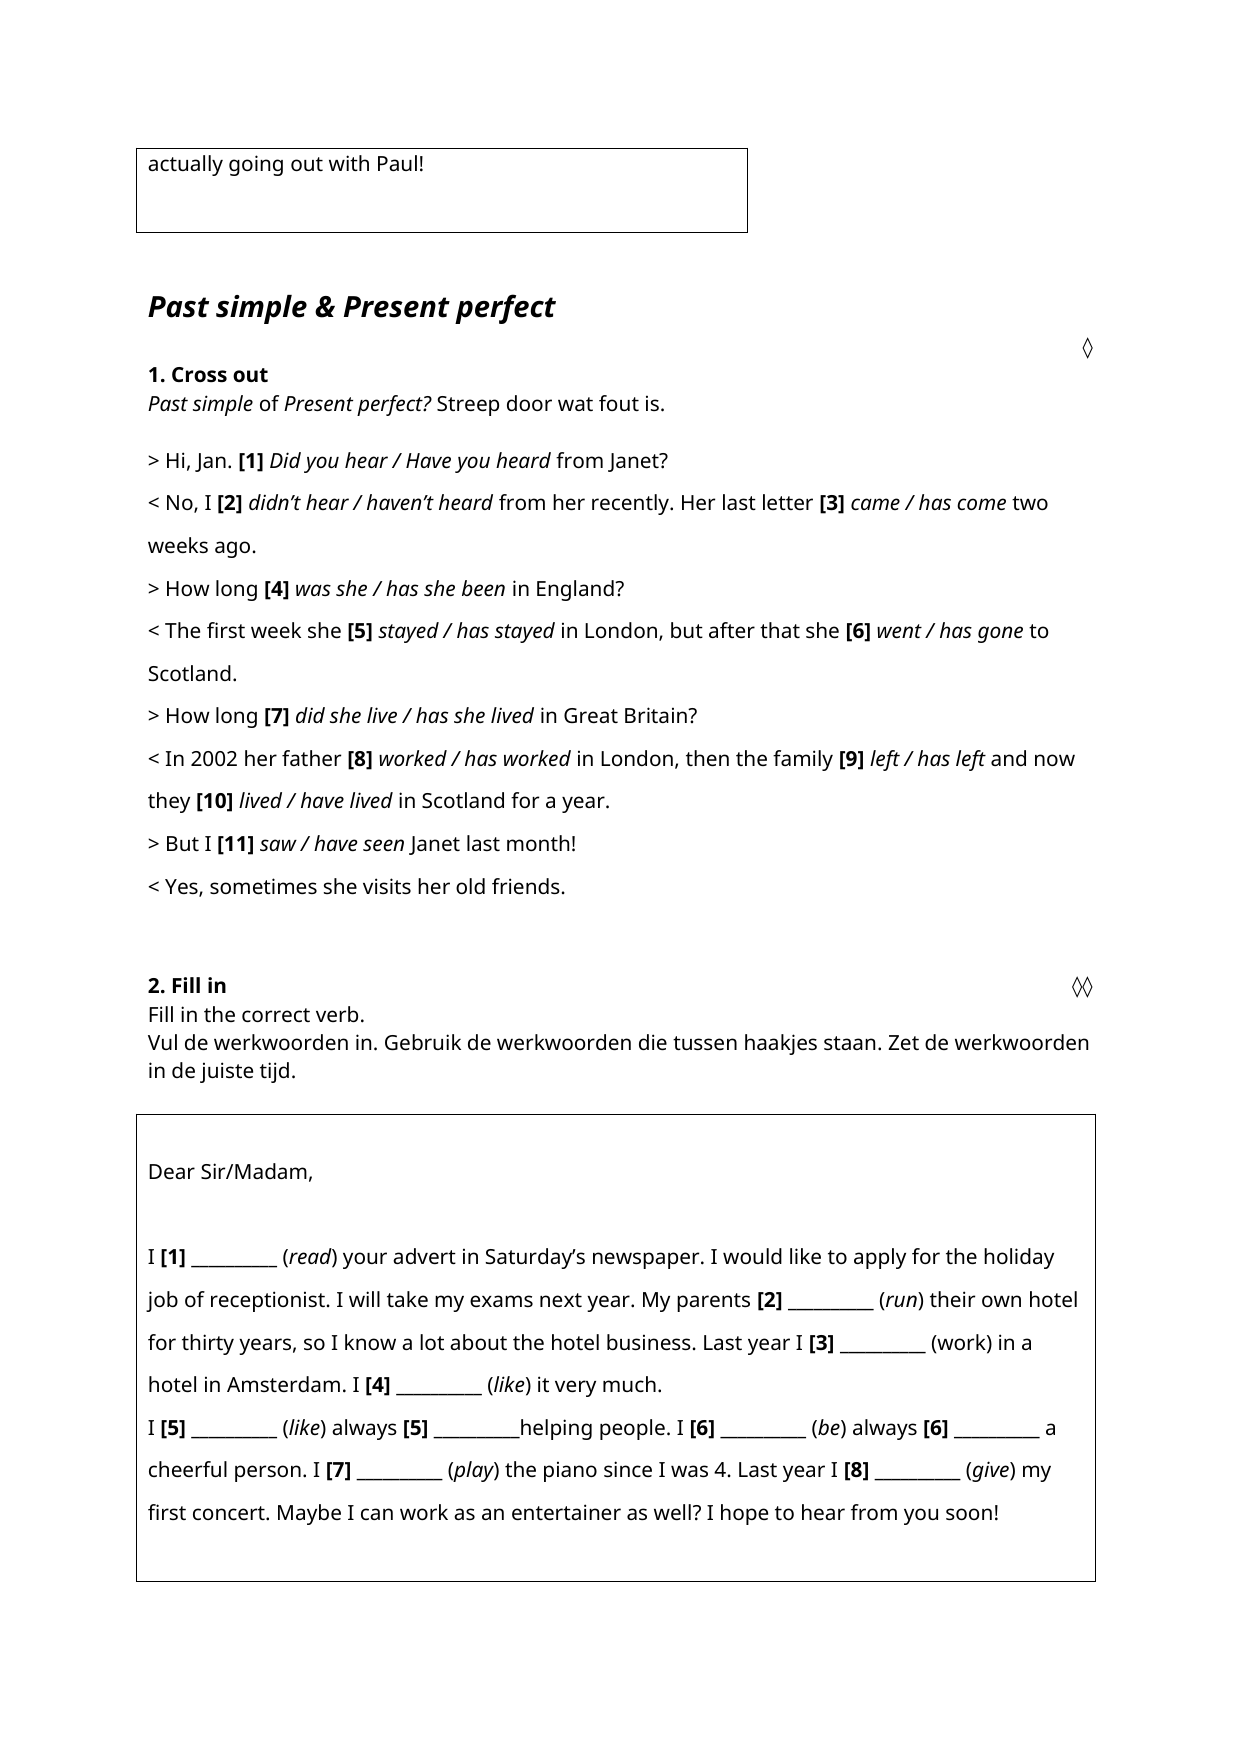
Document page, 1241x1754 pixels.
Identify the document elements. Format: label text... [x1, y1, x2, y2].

text 1. Cross out [148, 361, 1093, 389]
text > But I [11] saw / have seen Janet last month! [148, 829, 1093, 858]
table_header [137, 149, 747, 232]
text < In 2002 her father [8] worked / has worked in London, then the family [9] left / has left and now they [10] lived / have lived in Scotland for a year. [148, 744, 1093, 815]
text Past simple of Present perfect? Streep door wat fout is. [148, 389, 1093, 417]
text < Yes, sometimes she visits her old friends. [148, 872, 1093, 900]
text > How long [7] did she live / has she lived in ? [148, 701, 1093, 730]
text > How long [4] was she / has she been in ? [148, 574, 1093, 602]
text Past simple & Present perfect [148, 286, 1093, 326]
text < No, I [2] didn’t hear / haven’t heard from her recently. Her last letter [3] came / has come two weeks ago. [148, 488, 1093, 559]
text > Hi, Jan. [1] Did you hear / Have you heard from Janet? [148, 446, 1093, 474]
text ◊ [148, 332, 1093, 361]
text Vul de werkwoorden in. Gebruik de werkwoorden die tussen haakjes staan. Zet de werkwoorden in de juiste tijd. [148, 1028, 1093, 1085]
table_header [137, 1115, 1095, 1581]
text Fill in the correct verb. [148, 1000, 1093, 1028]
text < The first week she [5] stayed / has stayed in , but after that she [6] went / has gone to . [148, 616, 1093, 687]
text 2. Fill in ◊◊ [148, 971, 1093, 1000]
